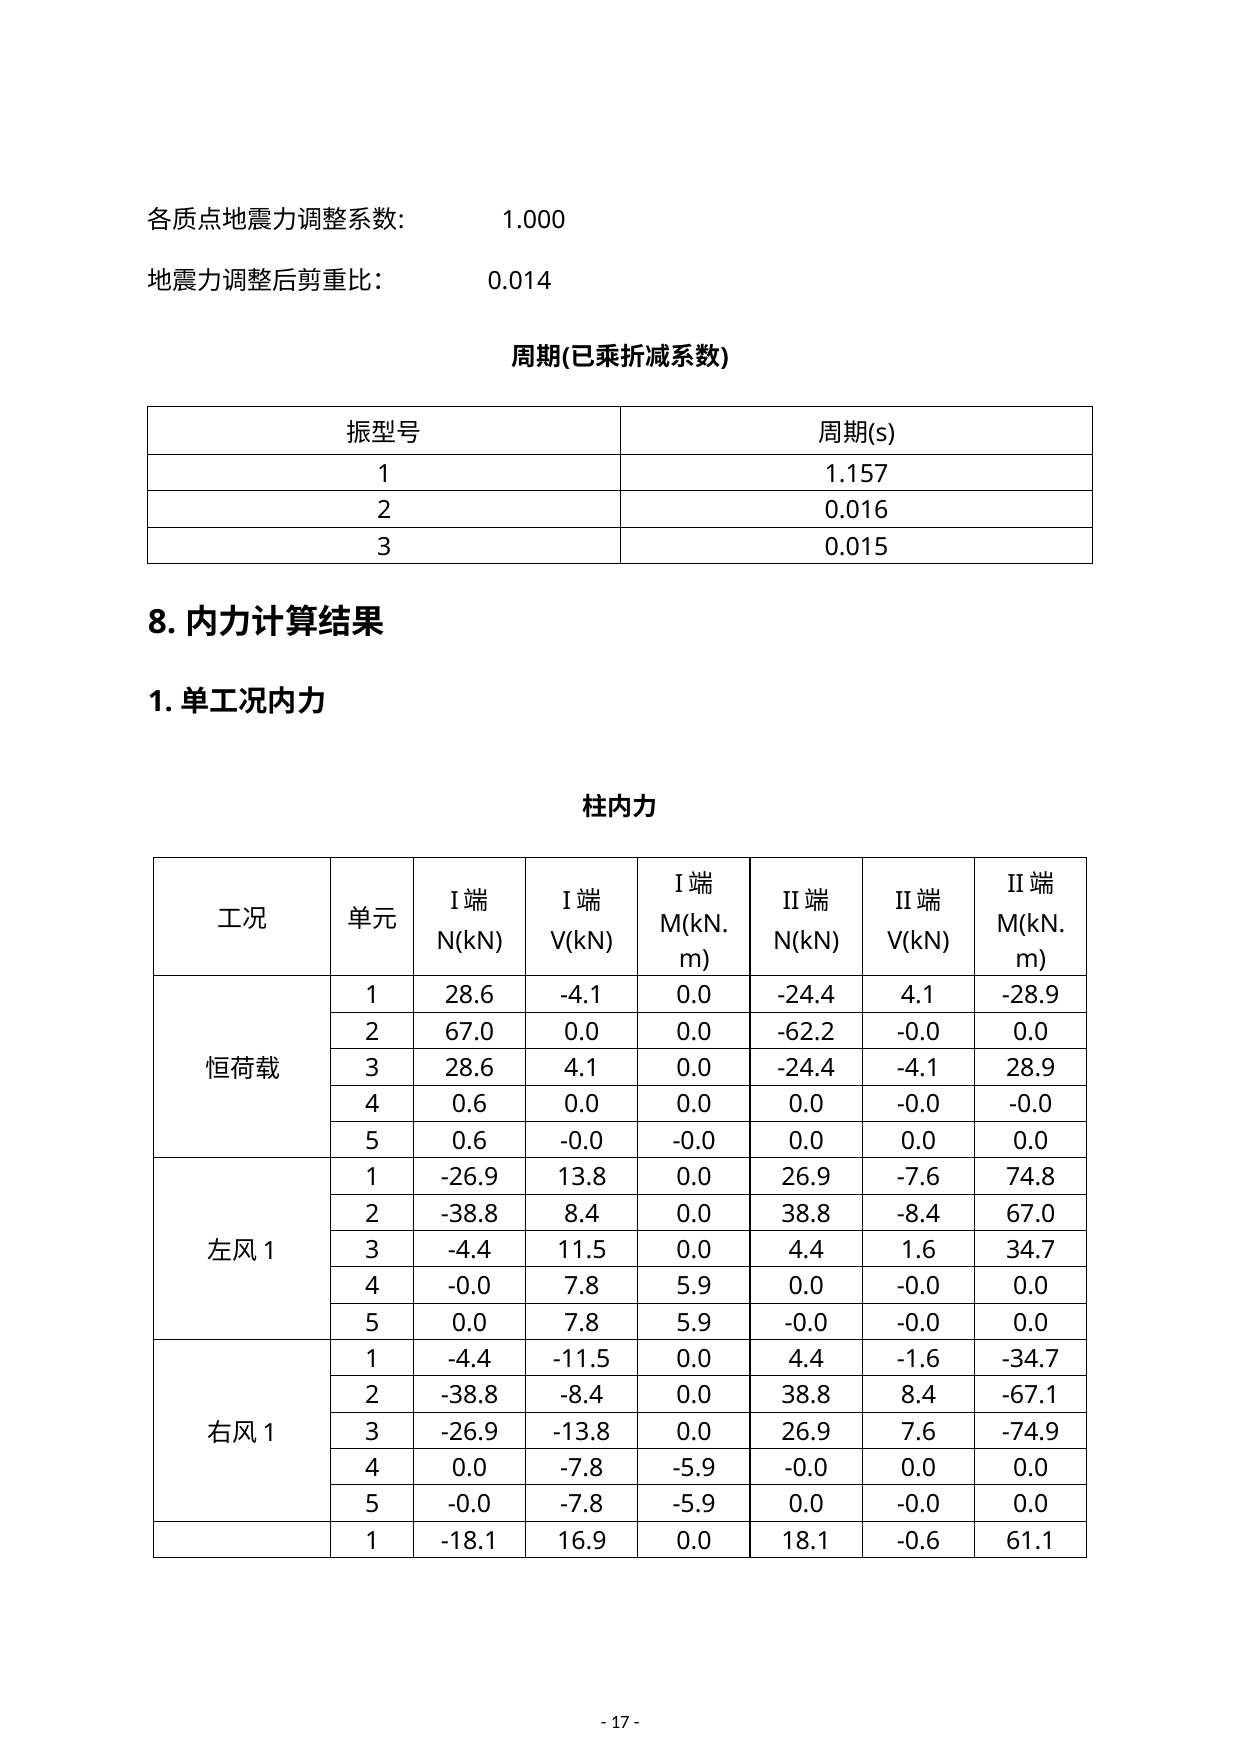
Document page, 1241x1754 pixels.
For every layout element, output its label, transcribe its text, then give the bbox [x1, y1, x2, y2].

table_header 工况 [154, 858, 330, 975]
table_cell 28.9 [975, 1049, 1086, 1084]
table_cell -18.1 [414, 1522, 525, 1557]
table_cell -38.8 [414, 1195, 525, 1230]
table_cell 7.6 [863, 1413, 974, 1448]
table_cell 28.6 [414, 976, 525, 1012]
table_cell 5 [331, 1122, 413, 1157]
table_cell 38.8 [751, 1195, 862, 1230]
table_cell 0.016 [621, 491, 1092, 527]
table_cell 8.4 [863, 1376, 974, 1412]
table_header 周期(s) [621, 407, 1092, 454]
table_cell 5 [331, 1485, 413, 1521]
table_cell 0.0 [638, 976, 749, 1012]
table_cell -24.4 [751, 976, 862, 1012]
table_cell 2 [331, 1376, 413, 1412]
table_cell 67.0 [975, 1195, 1086, 1230]
table_cell 0.0 [638, 1049, 749, 1084]
table_cell 13.8 [526, 1158, 637, 1193]
text 柱内力 [148, 781, 1093, 828]
table_header I端N(kN) [414, 858, 525, 975]
table_cell 0.0 [638, 1231, 749, 1266]
table_cell 11.5 [526, 1231, 637, 1266]
table_cell 2 [331, 1013, 413, 1048]
table_cell 0.0 [751, 1122, 862, 1157]
table_cell 0.0 [638, 1013, 749, 1048]
table_cell 0.0 [526, 1086, 637, 1121]
table_cell -0.0 [863, 1013, 974, 1048]
table_cell -0.0 [638, 1122, 749, 1157]
table_cell -7.8 [526, 1485, 637, 1521]
table_cell 8.4 [526, 1195, 637, 1230]
table_cell -1.6 [863, 1340, 974, 1375]
table_cell -0.0 [975, 1086, 1086, 1121]
table_cell -28.9 [975, 976, 1086, 1012]
table_cell -0.0 [863, 1485, 974, 1521]
table_cell 0.0 [751, 1267, 862, 1303]
table_cell 7.8 [526, 1304, 637, 1339]
table_cell -0.0 [751, 1449, 862, 1484]
table_cell 3 [148, 528, 620, 563]
table_cell 4 [331, 1449, 413, 1484]
table_cell 0.6 [414, 1086, 525, 1121]
table_cell 0.0 [638, 1376, 749, 1412]
table_cell -7.6 [863, 1158, 974, 1193]
table_cell -0.0 [863, 1304, 974, 1339]
table_cell 0.0 [975, 1485, 1086, 1521]
table_cell 左风2 [154, 1522, 330, 1557]
table_cell -8.4 [526, 1376, 637, 1412]
table_cell 0.0 [975, 1013, 1086, 1048]
table_cell 0.0 [638, 1086, 749, 1121]
table_cell 5 [331, 1304, 413, 1339]
table_cell 28.6 [414, 1049, 525, 1084]
table_cell 26.9 [751, 1158, 862, 1193]
table_cell -0.0 [526, 1122, 637, 1157]
table_header I端V(kN) [526, 858, 637, 975]
table_cell 0.0 [863, 1449, 974, 1484]
table_cell -4.4 [414, 1231, 525, 1266]
table_header 单元 [331, 858, 413, 975]
table_cell -0.0 [751, 1304, 862, 1339]
table_header 振型号 [148, 407, 620, 454]
table_cell -24.4 [751, 1049, 862, 1084]
table_cell 1 [331, 976, 413, 1012]
table_cell 5.9 [638, 1304, 749, 1339]
table_header II端N(kN) [751, 858, 862, 975]
table_cell 0.0 [638, 1340, 749, 1375]
table_cell 0.0 [751, 1485, 862, 1521]
table_cell 67.0 [414, 1013, 525, 1048]
table_cell 左风1 [154, 1158, 330, 1339]
table_cell 3 [331, 1049, 413, 1084]
table_cell -0.0 [863, 1267, 974, 1303]
table_cell 1 [331, 1522, 413, 1557]
text 周期(已乘折减系数) [148, 331, 1093, 378]
table_cell 26.9 [751, 1413, 862, 1448]
table_cell -26.9 [414, 1158, 525, 1193]
title 8. 内力计算结果 [148, 589, 1093, 648]
text 地震力调整后剪重比： 0.014 [148, 255, 1093, 302]
table_cell 4 [331, 1086, 413, 1121]
table_cell 4.4 [751, 1340, 862, 1375]
table_cell 1 [331, 1158, 413, 1193]
table_cell -74.9 [975, 1413, 1086, 1448]
table_cell 2 [148, 491, 620, 527]
table_cell 38.8 [751, 1376, 862, 1412]
table_cell -0.0 [863, 1086, 974, 1121]
table_cell -4.4 [414, 1340, 525, 1375]
table_cell 3 [331, 1413, 413, 1448]
table_cell -0.0 [414, 1485, 525, 1521]
table_cell -5.9 [638, 1485, 749, 1521]
table_cell 16.9 [526, 1522, 637, 1557]
table_cell 34.7 [975, 1231, 1086, 1266]
table_cell 0.0 [975, 1449, 1086, 1484]
table_cell -0.6 [863, 1522, 974, 1557]
table_cell 0.0 [638, 1522, 749, 1557]
table_cell 恒荷载 [154, 976, 330, 1157]
table_cell 0.6 [414, 1122, 525, 1157]
table_cell 0.015 [621, 528, 1092, 563]
table_cell -38.8 [414, 1376, 525, 1412]
table_cell 0.0 [975, 1122, 1086, 1157]
table_cell -0.0 [414, 1267, 525, 1303]
table_cell -34.7 [975, 1340, 1086, 1375]
table_cell 0.0 [863, 1122, 974, 1157]
table_cell 0.0 [414, 1449, 525, 1484]
table_cell 7.8 [526, 1267, 637, 1303]
table_cell -4.1 [863, 1049, 974, 1084]
table_cell 1 [148, 455, 620, 490]
table_cell 61.1 [975, 1522, 1086, 1557]
table_cell 3 [331, 1231, 413, 1266]
table_cell 0.0 [975, 1267, 1086, 1303]
table_cell 右风1 [154, 1340, 330, 1521]
table_cell -62.2 [751, 1013, 862, 1048]
subtitle 1. 单工况内力 [148, 675, 1093, 722]
table_cell -26.9 [414, 1413, 525, 1448]
table_cell 0.0 [751, 1086, 862, 1121]
table_header II端V(kN) [863, 858, 974, 975]
table_cell 4.1 [863, 976, 974, 1012]
table_cell 0.0 [414, 1304, 525, 1339]
table_cell 0.0 [526, 1013, 637, 1048]
table_header II端M(kN.m) [975, 858, 1086, 975]
table_cell -4.1 [526, 976, 637, 1012]
table_cell 1 [331, 1340, 413, 1375]
table_header I端M(kN.m) [638, 858, 749, 975]
table_cell -11.5 [526, 1340, 637, 1375]
table_cell 1.6 [863, 1231, 974, 1266]
text 各质点地震力调整系数: 1.000 [148, 194, 1093, 241]
table_cell 1.157 [621, 455, 1092, 490]
table_cell 18.1 [751, 1522, 862, 1557]
table_cell 4 [331, 1267, 413, 1303]
table_cell 4.1 [526, 1049, 637, 1084]
table_cell 2 [331, 1195, 413, 1230]
table_cell 0.0 [975, 1304, 1086, 1339]
table_cell 74.8 [975, 1158, 1086, 1193]
table_cell -67.1 [975, 1376, 1086, 1412]
table_cell 0.0 [638, 1413, 749, 1448]
table_cell -5.9 [638, 1449, 749, 1484]
table_cell -8.4 [863, 1195, 974, 1230]
table_cell -7.8 [526, 1449, 637, 1484]
table_cell -13.8 [526, 1413, 637, 1448]
table_cell 0.0 [638, 1195, 749, 1230]
table_cell 5.9 [638, 1267, 749, 1303]
table_cell 0.0 [638, 1158, 749, 1193]
table_cell 4.4 [751, 1231, 862, 1266]
